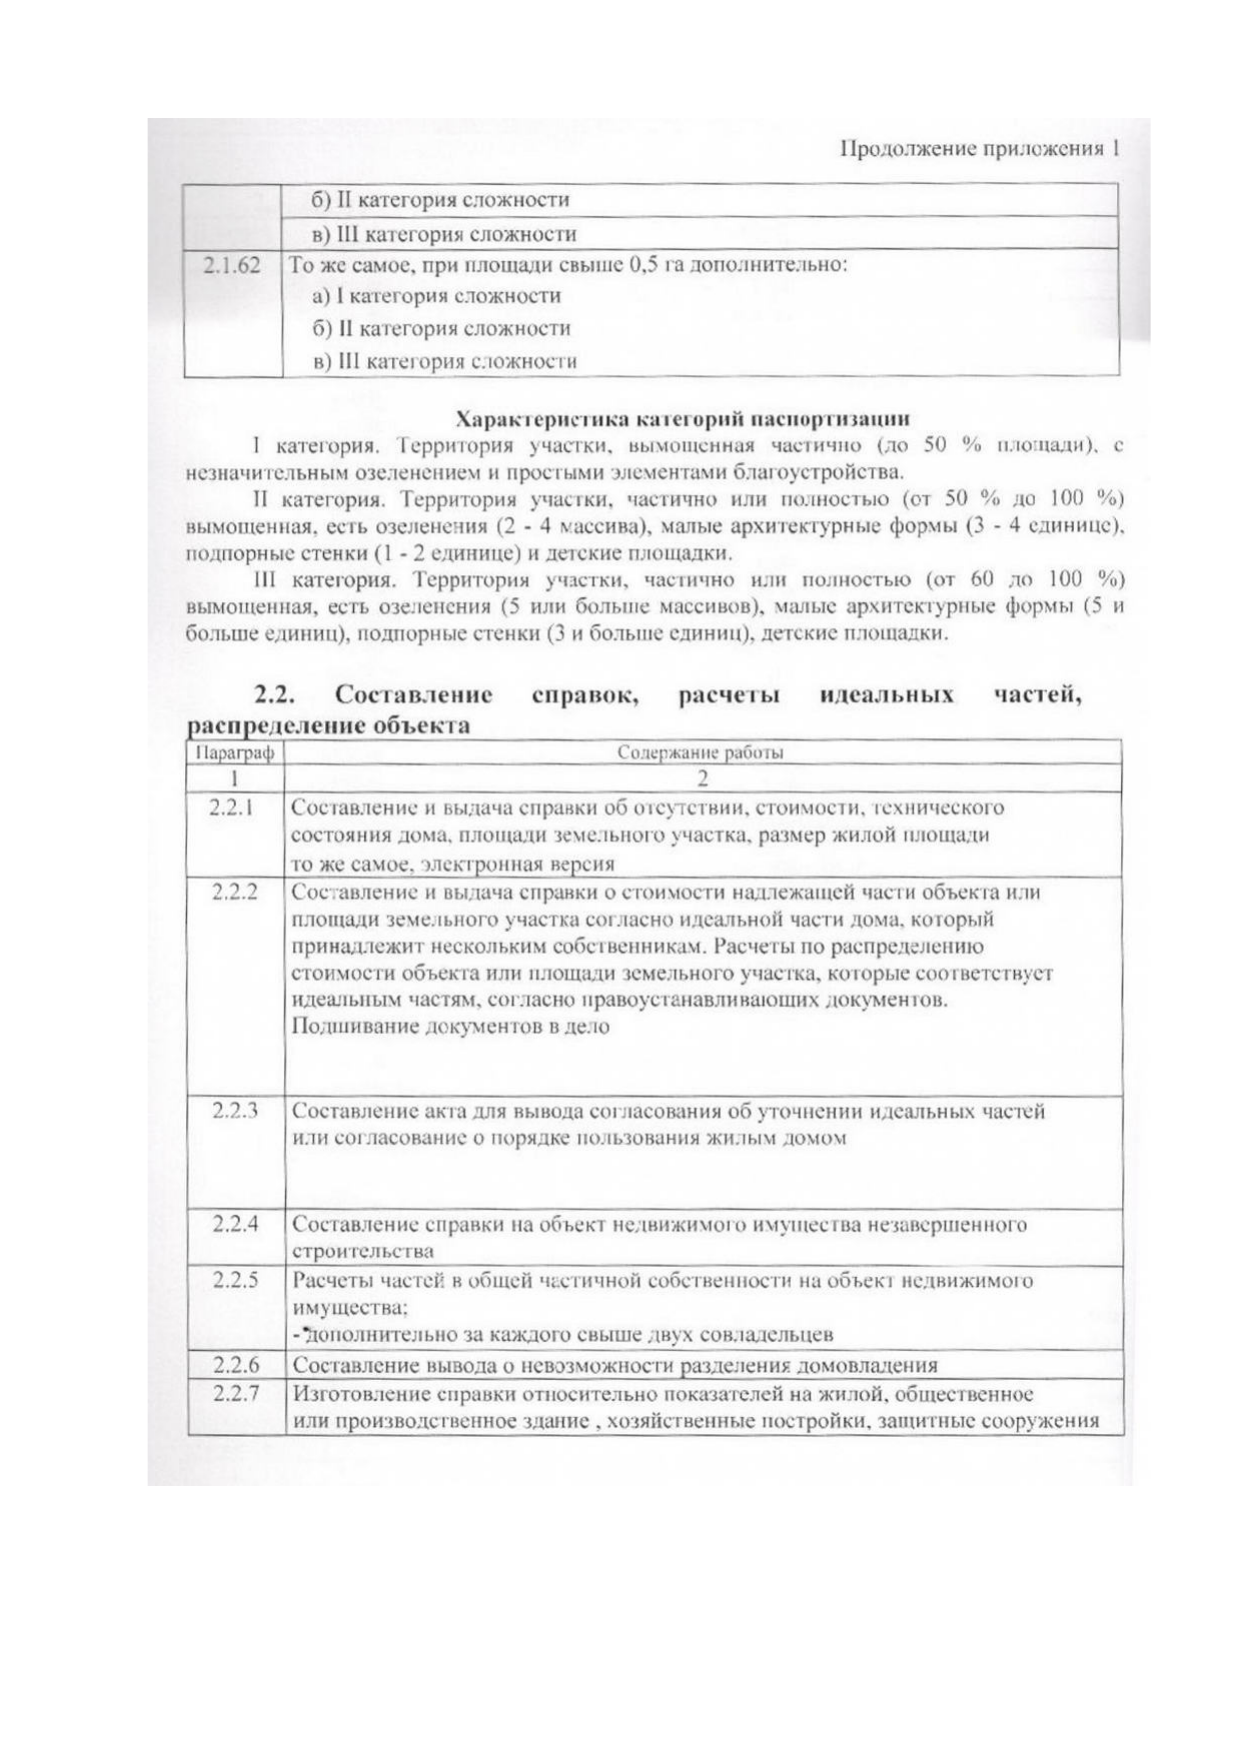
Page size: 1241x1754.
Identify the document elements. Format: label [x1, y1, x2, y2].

picture [147, 118, 1151, 1486]
